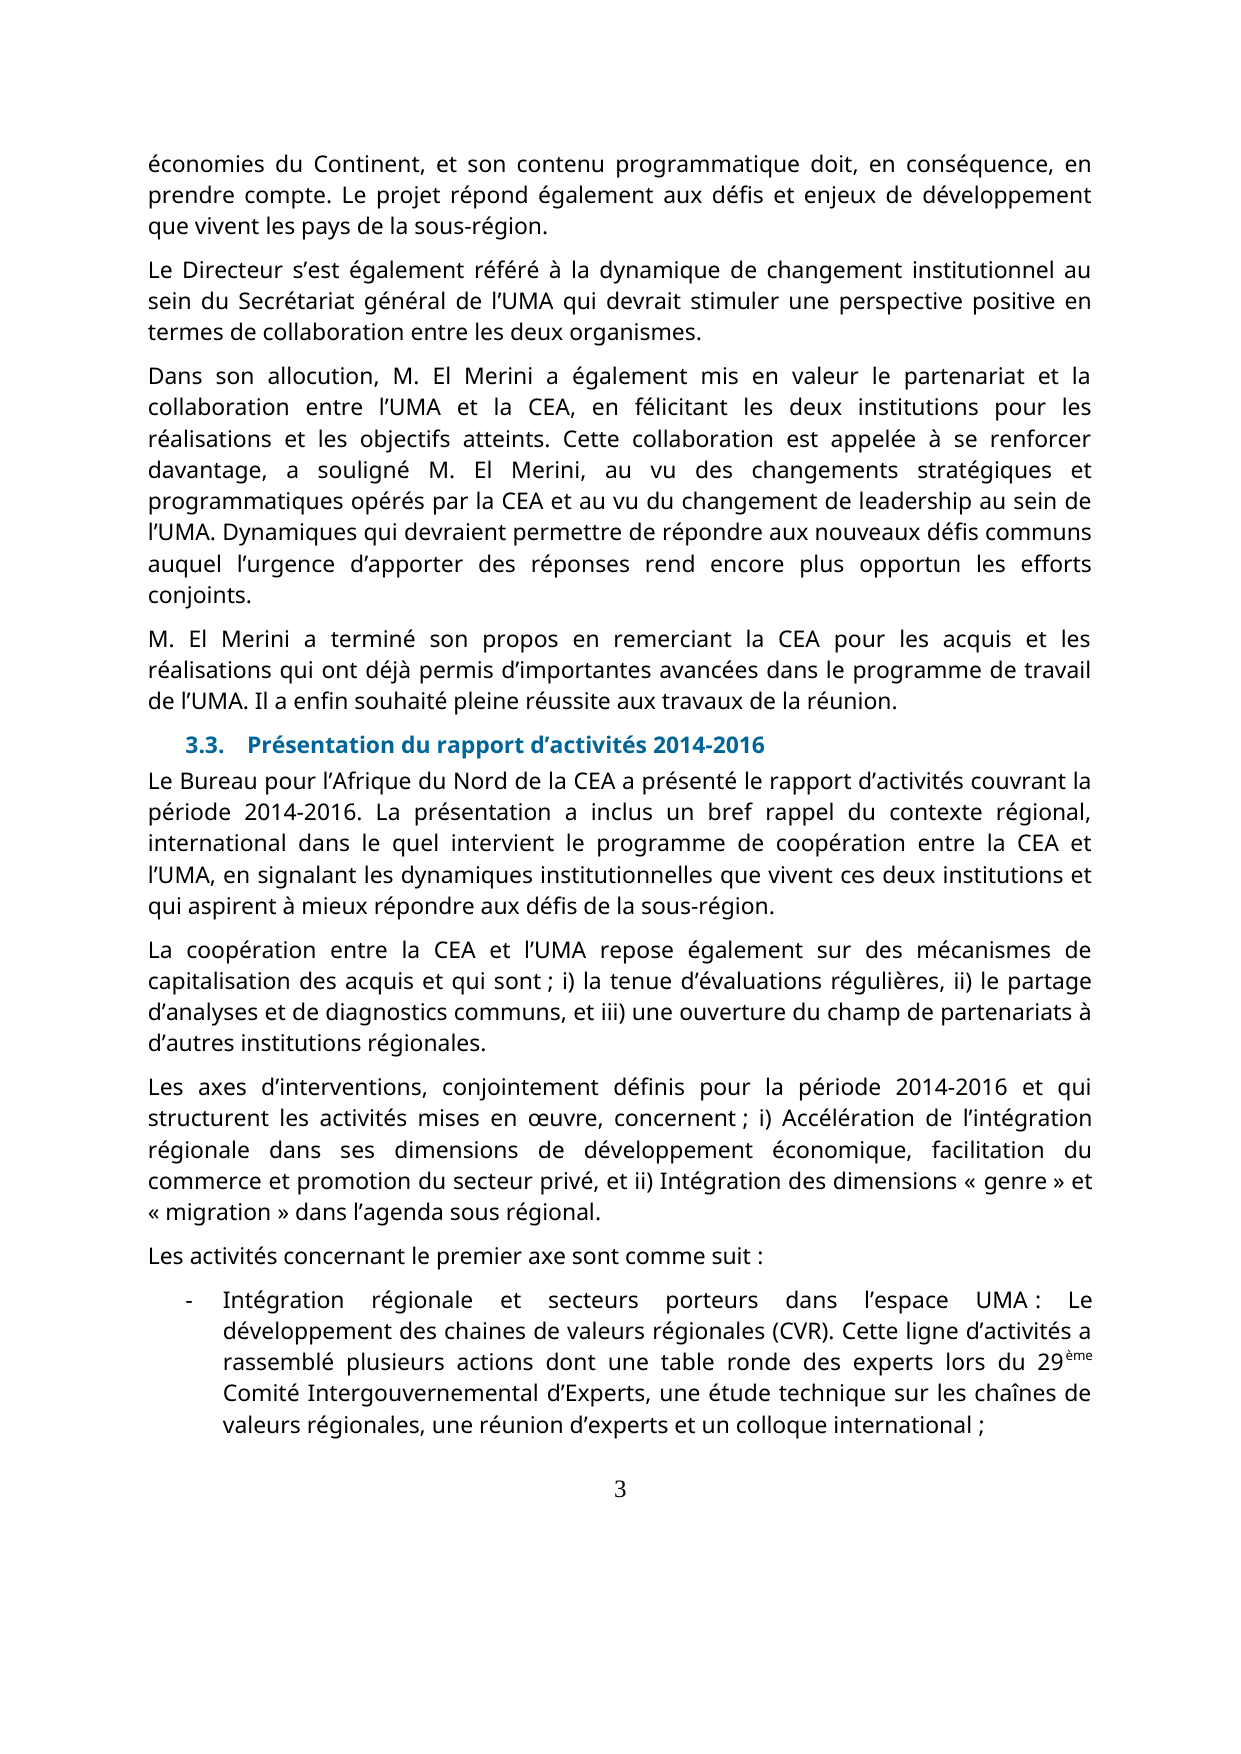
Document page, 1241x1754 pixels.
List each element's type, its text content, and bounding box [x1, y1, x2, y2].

text Les activités concernant le premier axe sont comme suit : [148, 1240, 1093, 1271]
text Dans son allocution, M. El Merini a également mis en valeur le partenariat et la collaboration entre l’UMA et la CEA, en félicitant les deux institutions pour les réalisations et les objectifs atteints. Cette collaboration est appelée à se renforcer davantage, a souligné M. El Merini, au vu des changements stratégiques et programmatiques opérés par la CEA et au vu du changement de leadership au sein de l’UMA. Dynamiques qui devraient permettre de répondre aux nouveaux défis communs auquel l’urgence d’apporter des réponses rend encore plus opportun les efforts conjoints. [148, 360, 1093, 610]
list Intégration régionale et secteurs porteurs dans l’espace UMA : Le développement des chaines de valeurs régionales (CVR). Cette ligne d’activités a rassemblé plusieurs actions dont une table ronde des experts lors du 29ème Comité Intergouvernemental d’Experts, une étude technique sur les chaînes de valeurs régionales, une réunion d’experts et un colloque international ; [185, 1283, 1093, 1440]
list Présentation du rapport d’activités 2014-2016 [185, 729, 1093, 760]
text Les axes d’interventions, conjointement définis pour la période 2014-2016 et qui structurent les activités mises en œuvre, concernent ; i) Accélération de l’intégration régionale dans ses dimensions de développement économique, facilitation du commerce et promotion du secteur privé, et ii) Intégration des dimensions « genre » et « migration » dans l’agenda sous régional. [148, 1071, 1093, 1227]
text M. El Merini a terminé son propos en remerciant la CEA pour les acquis et les réalisations qui ont déjà permis d’importantes avancées dans le programme de travail de l’UMA. Il a enfin souhaité pleine réussite aux travaux de la réunion. [148, 623, 1093, 716]
text Le Bureau pour l’Afrique du Nord de la CEA a présenté le rapport d’activités couvrant la période 2014-2016. La présentation a inclus un bref rappel du contexte régional, international dans le quel intervient le programme de coopération entre la CEA et l’UMA, en signalant les dynamiques institutionnelles que vivent ces deux institutions et qui aspirent à mieux répondre aux défis de la sous-région. [148, 765, 1093, 921]
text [148, 148, 1093, 241]
text La coopération entre la CEA et l’UMA repose également sur des mécanismes de capitalisation des acquis et qui sont ; i) la tenue d’évaluations régulières, ii) le partage d’analyses et de diagnostics communs, et iii) une ouverture du champ de partenariats à d’autres institutions régionales. [148, 933, 1093, 1058]
text Le Directeur s’est également référé à la dynamique de changement institutionnel au sein du Secrétariat général de l’UMA qui devrait stimuler une perspective positive en termes de collaboration entre les deux organismes. [148, 254, 1093, 348]
